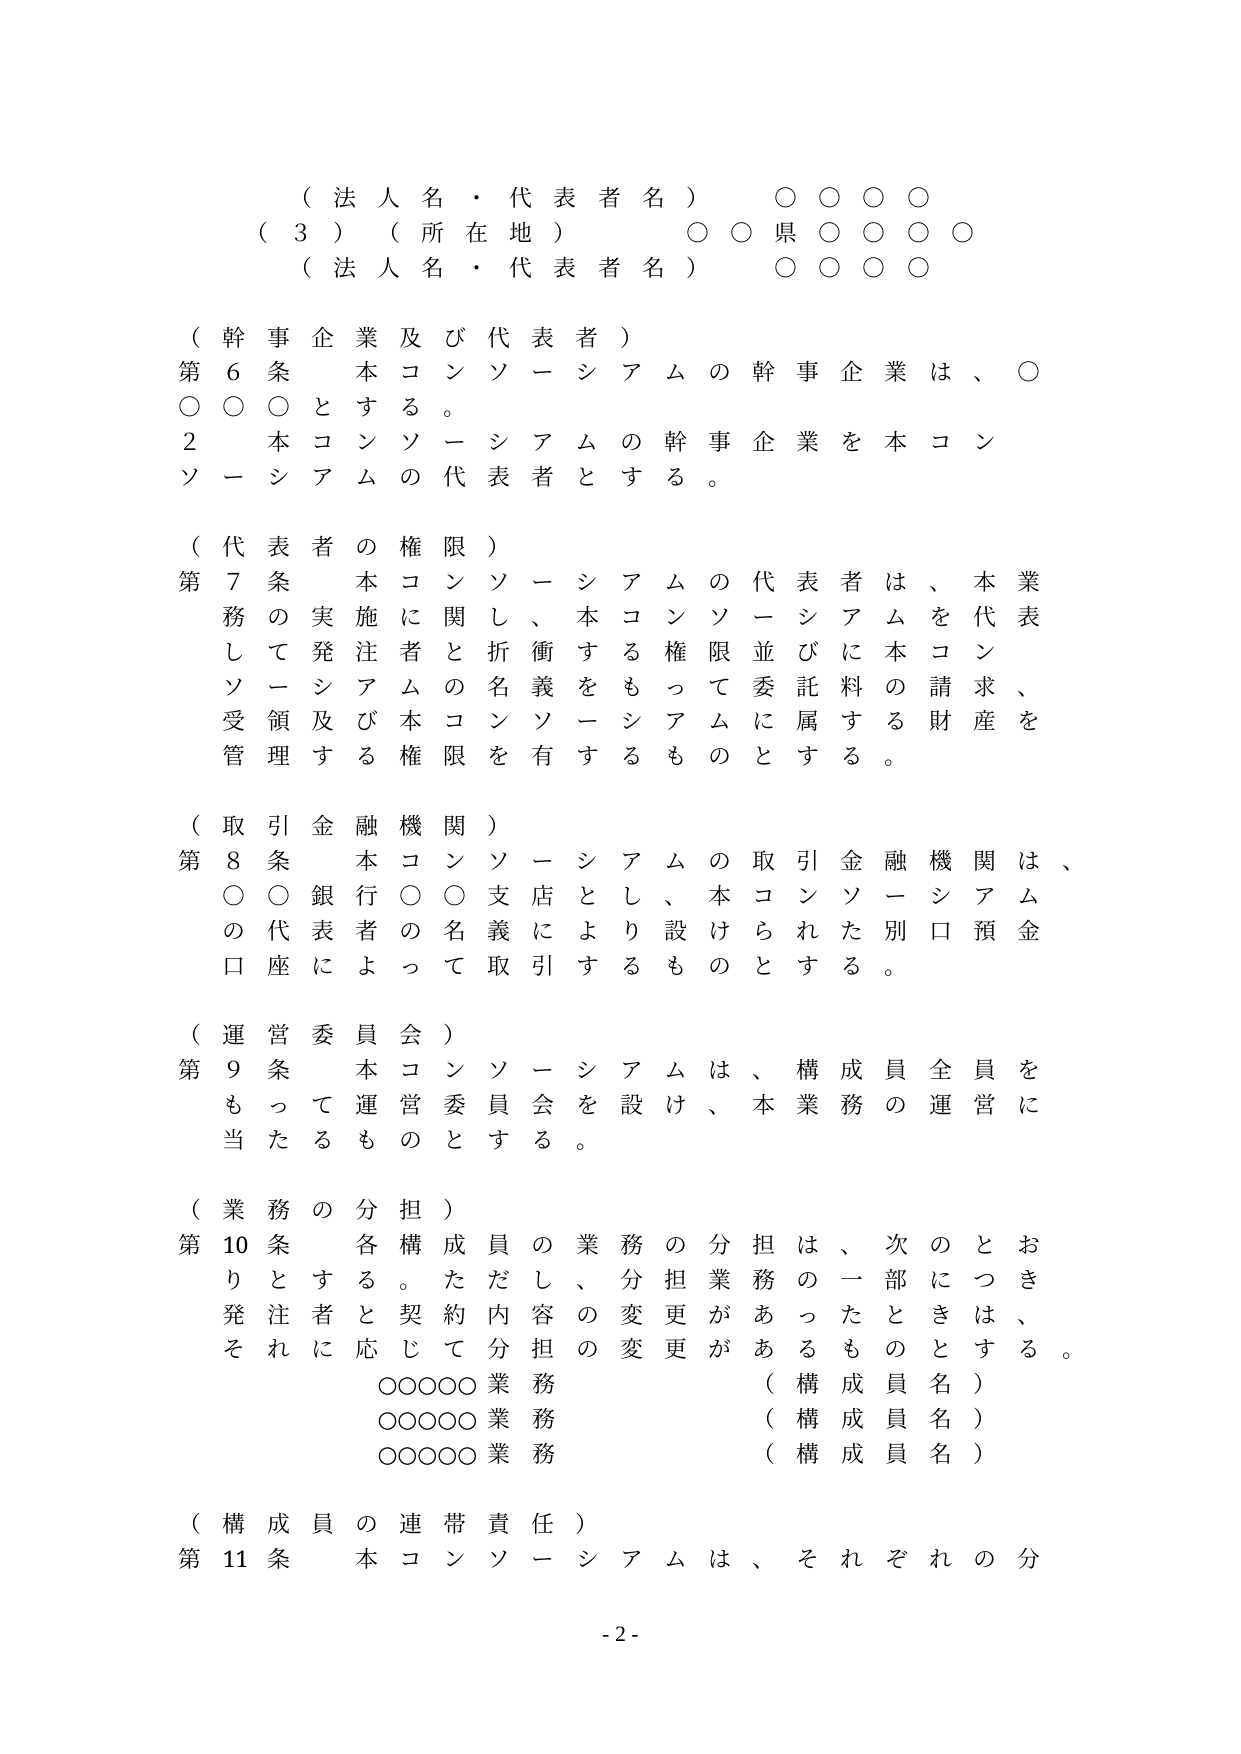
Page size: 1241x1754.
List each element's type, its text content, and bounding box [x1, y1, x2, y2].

text （幹事企業及び代表者） [178, 319, 1062, 353]
text 第７条 本コンソーシアムの代表者は、本業務の実施に関し、本コンソーシアムを代表して発注者と折衝する権限並びに本コンソーシアムの名義をもって委託料の請求、受領及び本コンソーシアムに属する財産を管理する権限を有するものとする。 [178, 563, 1062, 772]
text ２ 本コンソーシアムの幹事企業を本コンソーシアムの代表者とする。 [178, 423, 1062, 493]
text （法人名・代表者名） ○○○○ [178, 179, 1062, 214]
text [178, 1540, 1062, 1575]
text （業務の分担） [178, 1191, 1062, 1226]
text 第10条 各構成員の業務の分担は、次のとおりとする。ただし、分担業務の一部につき発注者と契約内容の変更があったときは、それに応じて分担の変更があるものとする。 [178, 1226, 1062, 1366]
text ○○○○○業務 （構成員名） [178, 1366, 1062, 1400]
text （３）（所在地） ○○県○○○○ [178, 214, 1062, 249]
text （法人名・代表者名） ○○○○ [178, 249, 1062, 284]
text 第９条 本コンソーシアムは、構成員全員をもって運営委員会を設け、本業務の運営に当たるものとする。 [178, 1051, 1062, 1156]
text ○○○○○業務 （構成員名） [178, 1435, 1062, 1470]
text 第８条 本コンソーシアムの取引金融機関は、○○銀行○○支店とし、本コンソーシアムの代表者の名義により設けられた別口預金口座によって取引するものとする。 [178, 842, 1062, 982]
text ○○○○○業務 （構成員名） [178, 1400, 1062, 1435]
text （運営委員会） [178, 1017, 1062, 1051]
text （代表者の権限） [178, 528, 1062, 563]
text 第６条 本コンソーシアムの幹事企業は、○○○○とする。 [178, 353, 1062, 423]
text （構成員の連帯責任） [178, 1505, 1062, 1540]
text （取引金融機関） [178, 807, 1062, 842]
